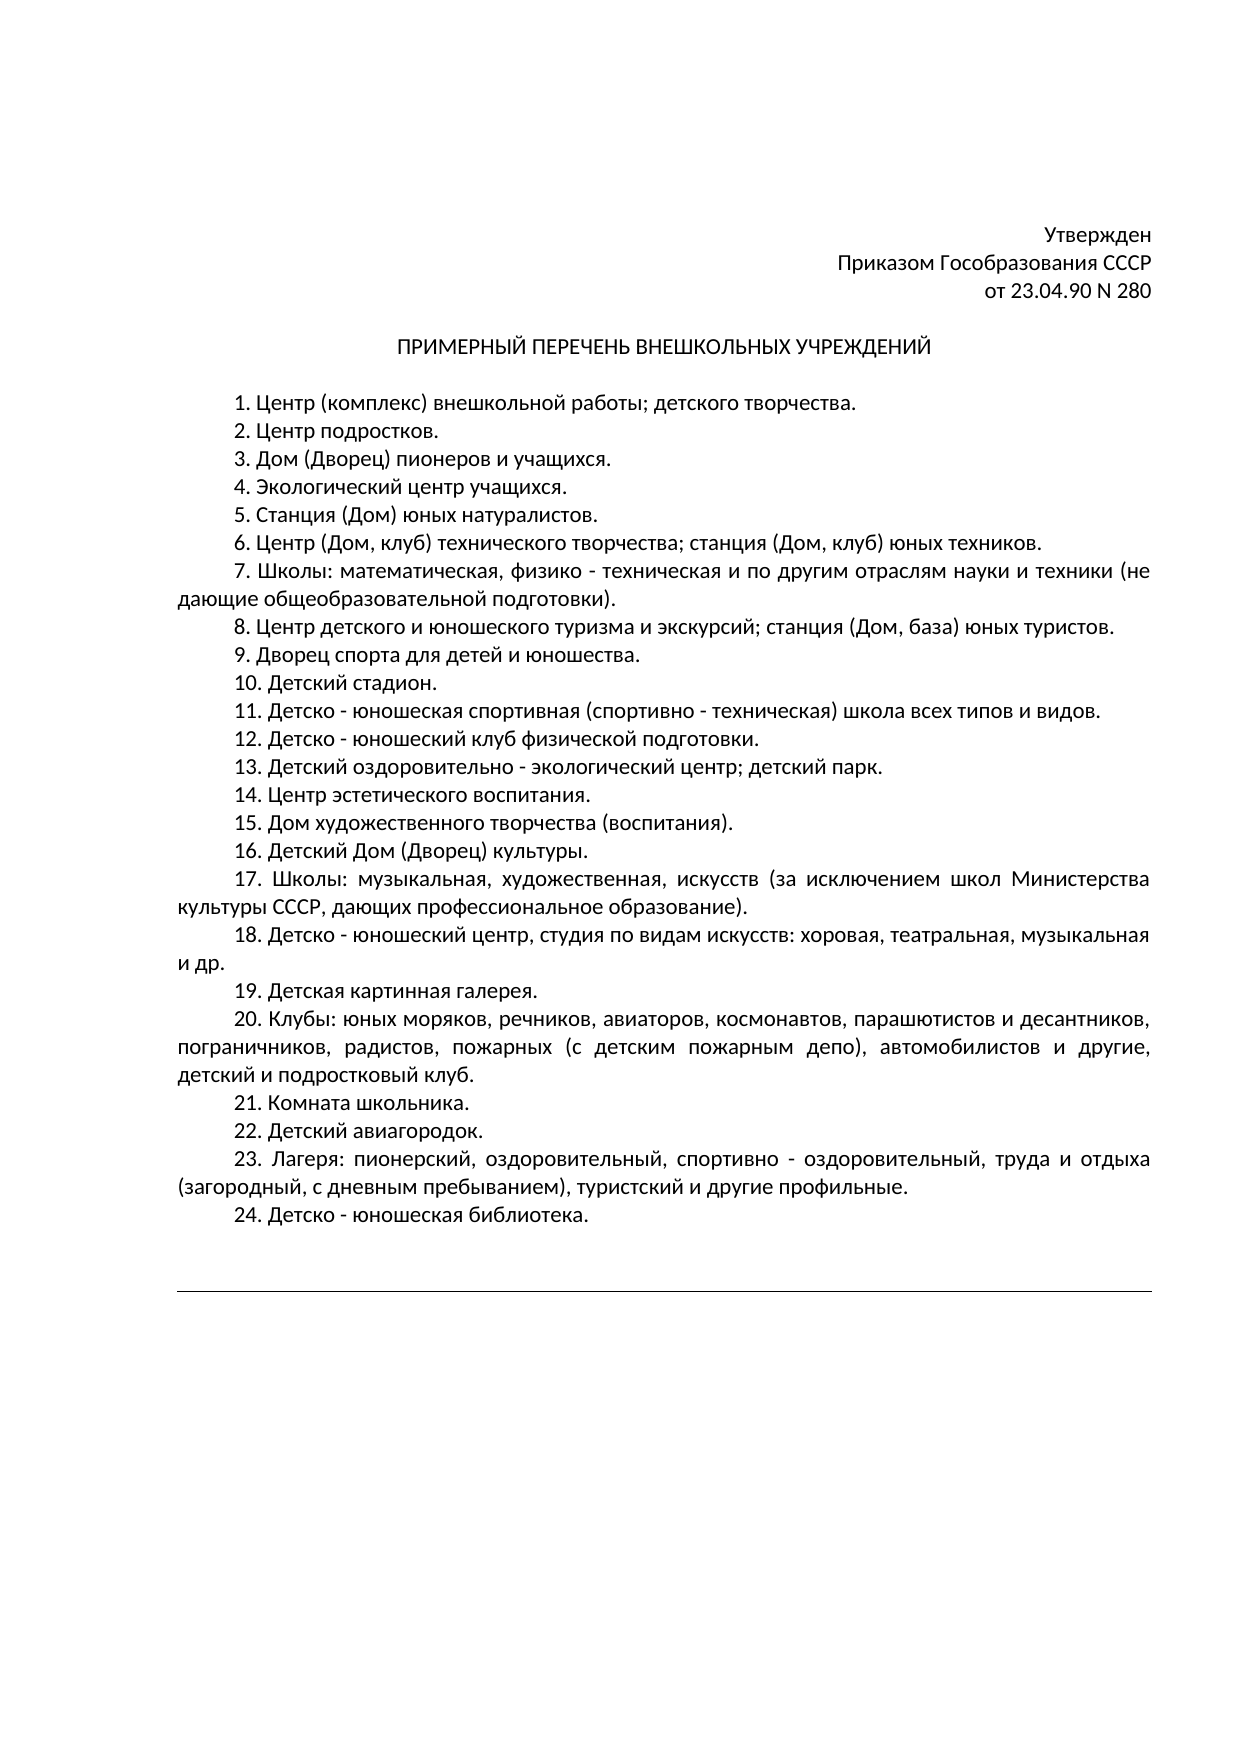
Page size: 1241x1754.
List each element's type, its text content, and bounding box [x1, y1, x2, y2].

text 14. Центр эстетического воспитания. [177, 780, 1152, 808]
text Утвержден [177, 220, 1152, 248]
text Приказом Гособразования СССР [177, 248, 1152, 276]
text 24. Детско - юношеская библиотека. [177, 1200, 1152, 1228]
text 4. Экологический центр учащихся. [177, 472, 1152, 500]
text 19. Детская картинная галерея. [177, 976, 1152, 1004]
text 13. Детский оздоровительно - экологический центр; детский парк. [177, 752, 1152, 780]
text 5. Станция (Дом) юных натуралистов. [177, 500, 1152, 528]
text 12. Детско - юношеский клуб физической подготовки. [177, 724, 1152, 752]
text ПРИМЕРНЫЙ ПЕРЕЧЕНЬ ВНЕШКОЛЬНЫХ УЧРЕЖДЕНИЙ [177, 332, 1152, 360]
text 23. Лагеря: пионерский, оздоровительный, спортивно - оздоровительный, труда и отдыха (загородный, с дневным пребыванием), туристский и другие профильные. [177, 1144, 1152, 1200]
text 21. Комната школьника. [177, 1088, 1152, 1116]
text 16. Детский Дом (Дворец) культуры. [177, 836, 1152, 864]
text 17. Школы: музыкальная, художественная, искусств (за исключением школ Министерства культуры СССР, дающих профессиональное образование). [177, 864, 1152, 920]
text 11. Детско - юношеская спортивная (спортивно - техническая) школа всех типов и видов. [177, 696, 1152, 724]
text 2. Центр подростков. [177, 416, 1152, 444]
text от 23.04.90 N 280 [177, 276, 1152, 304]
text 6. Центр (Дом, клуб) технического творчества; станция (Дом, клуб) юных техников. [177, 528, 1152, 556]
text 3. Дом (Дворец) пионеров и учащихся. [177, 444, 1152, 472]
text 18. Детско - юношеский центр, студия по видам искусств: хоровая, театральная, музыкальная и др. [177, 920, 1152, 976]
text 22. Детский авиагородок. [177, 1116, 1152, 1144]
text 10. Детский стадион. [177, 668, 1152, 696]
text 9. Дворец спорта для детей и юношества. [177, 640, 1152, 668]
text 1. Центр (комплекс) внешкольной работы; детского творчества. [177, 388, 1152, 416]
text 8. Центр детского и юношеского туризма и экскурсий; станция (Дом, база) юных туристов. [177, 612, 1152, 640]
text 15. Дом художественного творчества (воспитания). [177, 808, 1152, 836]
text 20. Клубы: юных моряков, речников, авиаторов, космонавтов, парашютистов и десантников, пограничников, радистов, пожарных (с детским пожарным депо), автомобилистов и другие, детский и подростковый клуб. [177, 1004, 1152, 1088]
text 7. Школы: математическая, физико - техническая и по другим отраслям науки и техники (не дающие общеобразовательной подготовки). [177, 556, 1152, 612]
